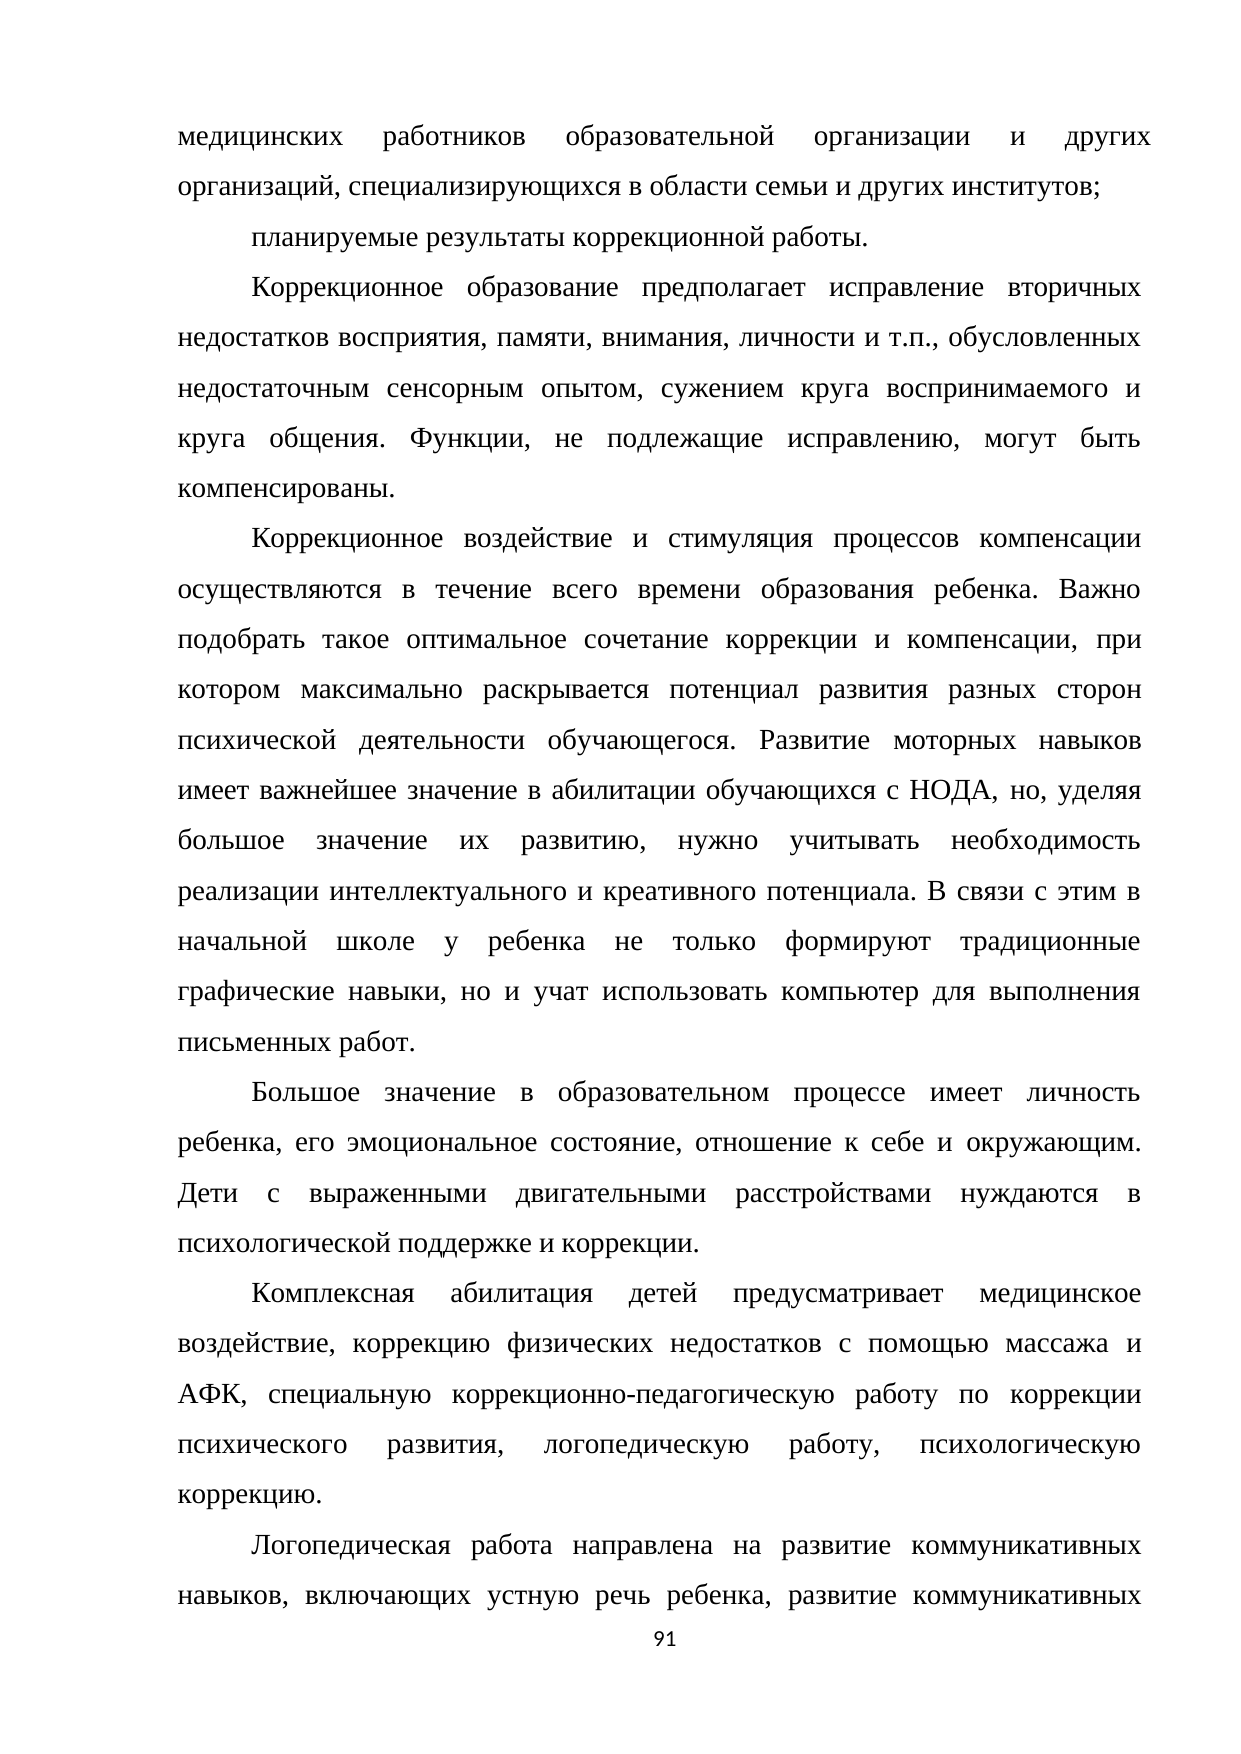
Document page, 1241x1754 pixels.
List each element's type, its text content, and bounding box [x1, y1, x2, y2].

text планируемые результаты коррекционной работы. [177, 219, 1152, 252]
text Комплексная абилитация детей предусматривает медицинское воздействие, коррекцию физических недостатков с помощью массажа и АФК, специальную коррекционно-педагогическую работу по коррекции психического развития, логопедическую работу, психологическую коррекцию. [177, 1275, 1142, 1510]
text Коррекционное образование предполагает исправление вторичных недостатков восприятия, памяти, внимания, личности и т.п., обусловленных недостаточным сенсорным опытом, сужением круга воспринимаемого и круга общения. Функции, не подлежащие исправлению, могут быть компенсированы. [177, 269, 1142, 504]
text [177, 1527, 1142, 1611]
text Большое значение в образовательном процессе имеет личность ребенка, его эмоциональное состояние, отношение к себе и окружающим. Дети с выраженными двигательными расстройствами нуждаются в психологической поддержке и коррекции. [177, 1074, 1142, 1258]
text Коррекционное воздействие и стимуляция процессов компенсации осуществляются в течение всего времени образования ребенка. Важно подобрать такое оптимальное сочетание коррекции и компенсации, при котором максимально раскрывается потенциал развития разных сторон психической деятельности обучающегося. Развитие моторных навыков имеет важнейшее значение в абилитации обучающихся с НОДА, но, уделяя большое значение их развитию, нужно учитывать необходимость реализации интеллектуального и креативного потенциала. В связи с этим в начальной школе у ребенка не только формируют традиционные графические навыки, но и учат использовать компьютер для выполнения письменных работ. [177, 521, 1142, 1057]
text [177, 118, 1152, 202]
